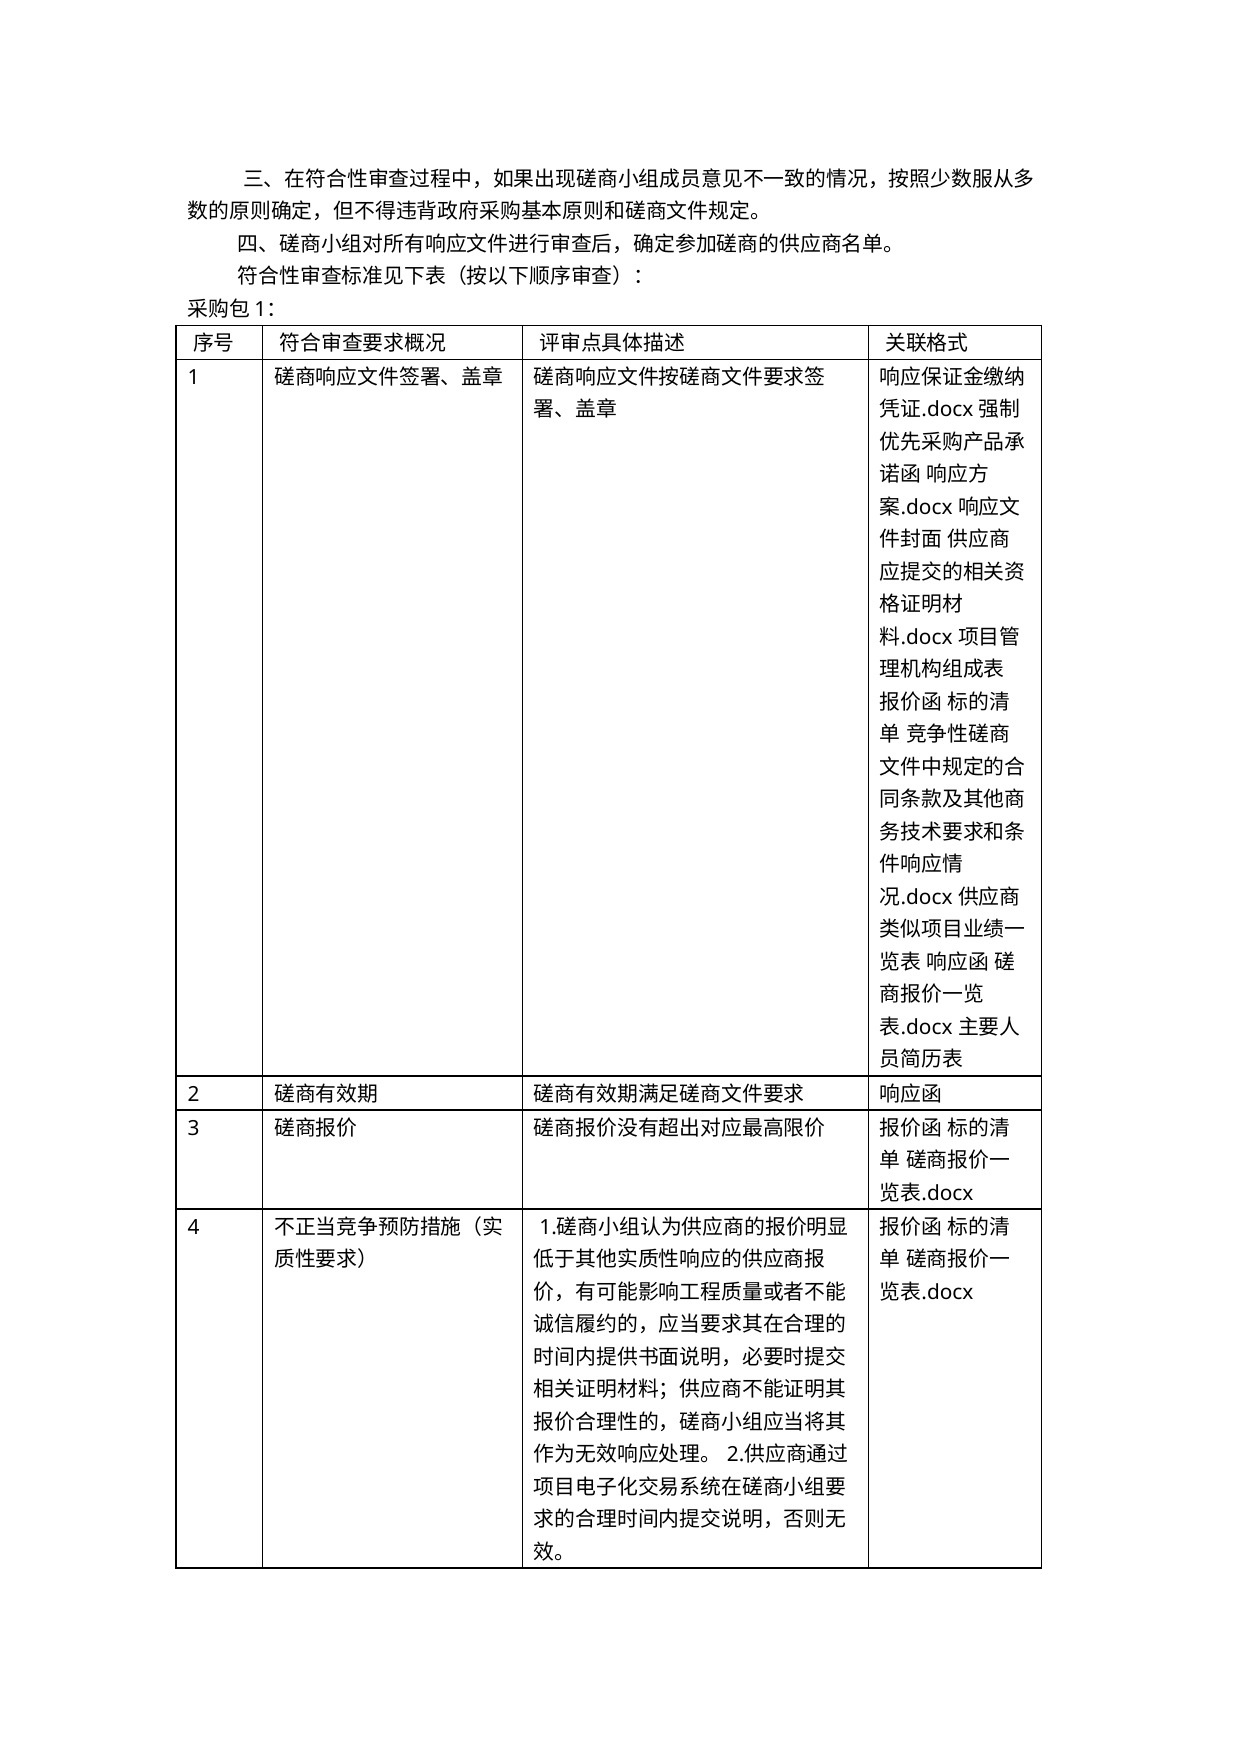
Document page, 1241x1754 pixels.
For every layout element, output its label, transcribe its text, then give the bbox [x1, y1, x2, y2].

table_header 序号 [177, 326, 262, 358]
table_cell 1 [177, 360, 262, 1075]
table_cell 响应保证金缴纳凭证.docx 强制优先采购产品承诺函 响应方案.docx 响应文件封面 供应商应提交的相关资格证明材料.docx 项目管理机构组成表 报价函 标的清单 竞争性磋商文件中规定的合同条款及其他商务技术要求和条件响应情况.docx 供应商类似项目业绩一览表 响应函 磋商报价一览表.docx 主要人员简历表 [869, 360, 1041, 1075]
text 四、磋商小组对所有响应文件进行审查后，确定参加磋商的供应商名单。 [187, 227, 1053, 259]
table_header 符合审查要求概况 [263, 326, 522, 358]
table_cell 1.磋商小组认为供应商的报价明显低于其他实质性响应的供应商报价，有可能影响工程质量或者不能诚信履约的，应当要求其在合理的时间内提供书面说明，必要时提交相关证明材料；供应商不能证明其报价合理性的，磋商小组应当将其作为无效响应处理。 2.供应商通过项目电子化交易系统在磋商小组要求的合理时间内提交说明，否则无效。 [523, 1210, 868, 1567]
table_cell 2 [177, 1077, 262, 1109]
table_cell 响应函 [869, 1077, 1041, 1109]
table_cell 磋商有效期 [263, 1077, 522, 1109]
table_cell 磋商报价 [263, 1111, 522, 1208]
table_cell 不正当竞争预防措施（实质性要求） [263, 1210, 522, 1567]
table_header 评审点具体描述 [523, 326, 868, 358]
table_cell 磋商有效期满足磋商文件要求 [523, 1077, 868, 1109]
table_cell 磋商响应文件签署、盖章 [263, 360, 522, 1075]
text 采购包1： [187, 292, 1053, 324]
table_cell 报价函 标的清单 磋商报价一览表.docx [869, 1210, 1041, 1567]
table_cell 3 [177, 1111, 262, 1208]
table_cell 4 [177, 1210, 262, 1567]
table_header 关联格式 [869, 326, 1041, 358]
text 符合性审查标准见下表（按以下顺序审查）： [187, 259, 1053, 292]
text 三、在符合性审查过程中，如果出现磋商小组成员意见不一致的情况，按照少数服从多数的原则确定，但不得违背政府采购基本原则和磋商文件规定。 [187, 162, 1053, 227]
table_cell 磋商报价没有超出对应最高限价 [523, 1111, 868, 1208]
table_cell 报价函 标的清单 磋商报价一览表.docx [869, 1111, 1041, 1208]
table_cell 磋商响应文件按磋商文件要求签署、盖章 [523, 360, 868, 1075]
